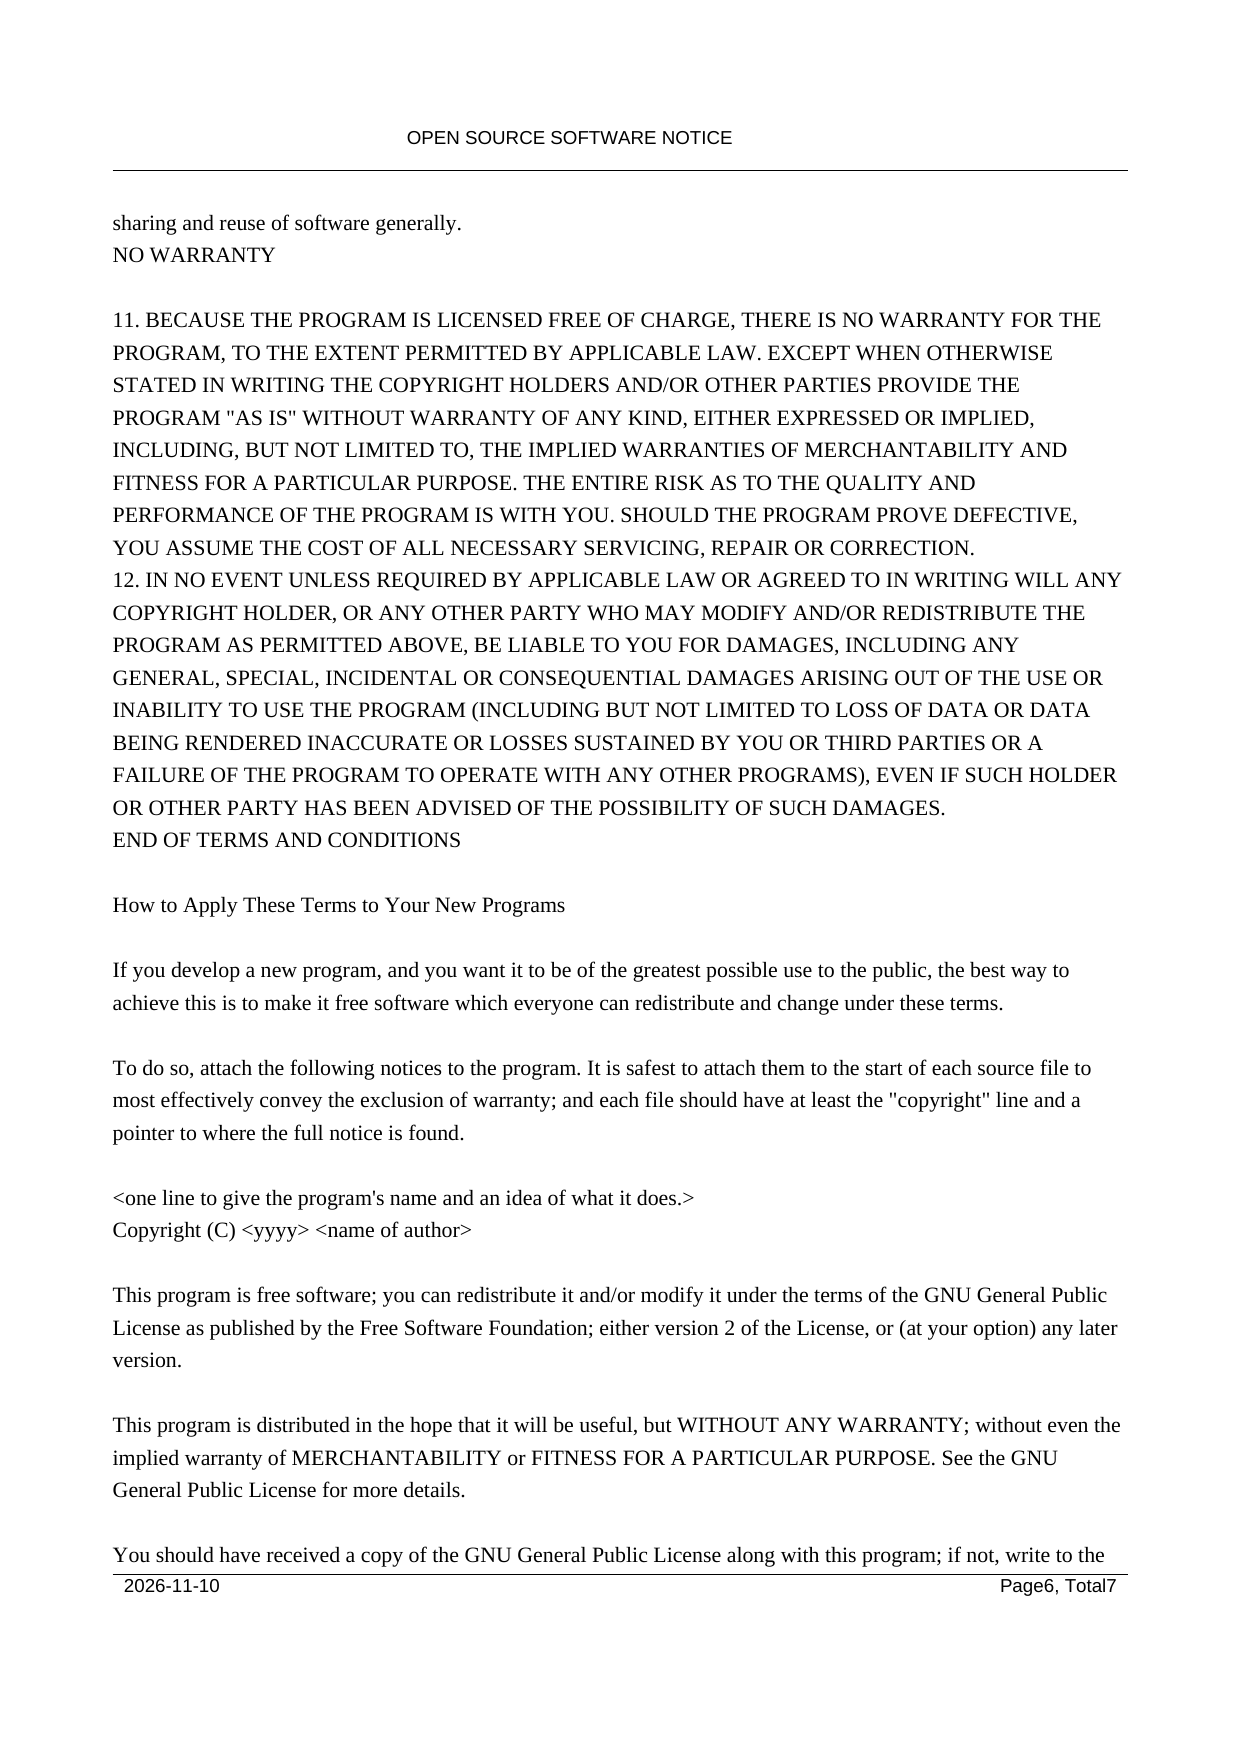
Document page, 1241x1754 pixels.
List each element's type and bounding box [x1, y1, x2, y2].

text [112, 206, 1128, 1571]
